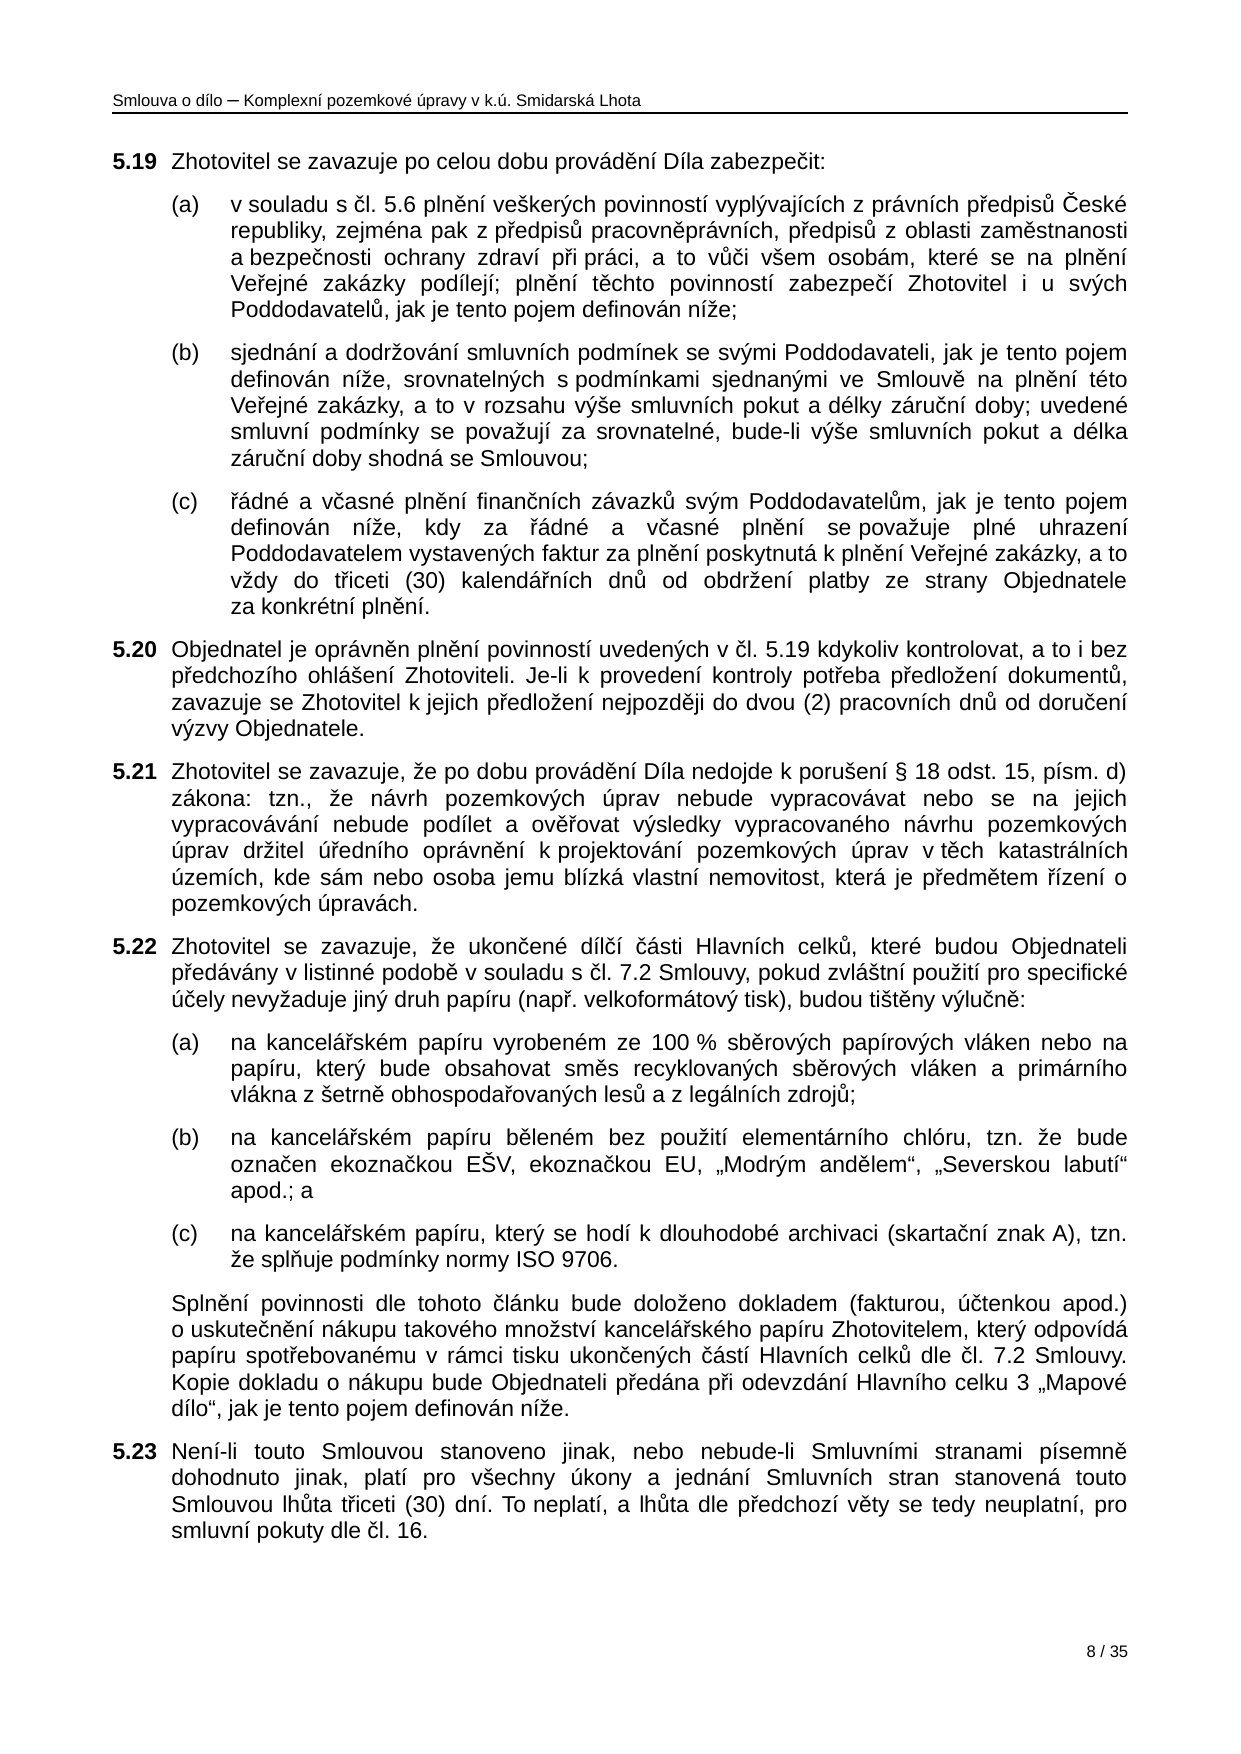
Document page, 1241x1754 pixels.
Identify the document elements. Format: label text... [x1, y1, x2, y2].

text Objednatel je oprávněn plnění povinností uvedených v čl. 5.19 kdykoliv kontrolovat, a to i bez předchozího ohlášení Zhotoviteli. Je-li k provedení kontroly potřeba předložení dokumentů, zavazuje se Zhotovitel k jejich předložení nejpozději do dvou (2) pracovních dnů od doručení výzvy Objednatele. [112, 636, 1128, 741]
text Zhotovitel se zavazuje po celou dobu provádění Díla zabezpečit: [112, 148, 1128, 174]
text Zhotovitel se zavazuje, že po dobu provádění Díla nedojde k porušení § 18 odst. 15, písm. d) zákona: tzn., že návrh pozemkových úprav nebude vypracovávat nebo se na jejich vypracovávání nebude podílet a ověřovat výsledky vypracovaného návrhu pozemkových úprav držitel úředního oprávnění k projektování pozemkových úprav v těch katastrálních územích, kde sám nebo osoba jemu blízká vlastní nemovitost, která je předmětem řízení o pozemkových úpravách. [112, 758, 1128, 916]
list v souladu s čl. 5.6 plnění veškerých povinností vyplývajících z právních předpisů České republiky, zejména pak z předpisů pracovněprávních, předpisů z oblasti zaměstnanosti a bezpečnosti ochrany zdraví při práci, a to vůči všem osobám, které se na plnění Veřejné zakázky podílejí; plnění těchto povinností zabezpečí Zhotovitel i u svých Poddodavatelů, jak je tento pojem definován níže; [171, 191, 1128, 322]
list na kancelářském papíru, který se hodí k dlouhodobé archivaci (skartační znak A), tzn. že splňuje podmínky normy ISO 9706. [171, 1220, 1128, 1273]
list na kancelářském papíru běleném bez použití elementárního chlóru, tzn. že bude označen ekoznačkou EŠV, ekoznačkou EU, „Modrým andělem“, „Severskou labutí“ apod.; a [171, 1124, 1128, 1203]
text Zhotovitel se zavazuje, že ukončené dílčí části Hlavních celků, které budou Objednateli předávány v listinné podobě v souladu s čl. 7.2 Smlouvy, pokud zvláštní použití pro specifické účely nevyžaduje jiný druh papíru (např. velkoformátový tisk), budou tištěny výlučně: [112, 933, 1128, 1012]
list řádné a včasné plnění finančních závazků svým Poddodavatelům, jak je tento pojem definován níže, kdy za řádné a včasné plnění se považuje plné uhrazení Poddodavatelem vystavených faktur za plnění poskytnutá k plnění Veřejné zakázky, a to vždy do třiceti (30) kalendářních dnů od obdržení platby ze strany Objednatele za konkrétní plnění. [171, 488, 1128, 619]
text Není-li touto Smlouvou stanoveno jinak, nebo nebude-li Smluvními stranami písemně dohodnuto jinak, platí pro všechny úkony a jednání Smluvních stran stanovená touto Smlouvou lhůta třiceti (30) dní. To neplatí, a lhůta dle předchozí věty se tedy neuplatní, pro smluvní pokuty dle čl. 16. [112, 1438, 1128, 1543]
list Splnění povinnosti dle tohoto článku bude doloženo dokladem (fakturou, účtenkou apod.) o uskutečnění nákupu takového množství kancelářského papíru Zhotovitelem, který odpovídá papíru spotřebovanému v rámci tisku ukončených částí Hlavních celků dle čl. 7.2 Smlouvy. Kopie dokladu o nákupu bude Objednateli předána při odevzdání Hlavního celku 3 „Mapové dílo“, jak je tento pojem definován níže. [171, 1289, 1128, 1421]
list sjednání a dodržování smluvních podmínek se svými Poddodavateli, jak je tento pojem definován níže, srovnatelných s podmínkami sjednanými ve Smlouvě na plnění této Veřejné zakázky, a to v rozsahu výše smluvních pokut a délky záruční doby; uvedené smluvní podmínky se považují za srovnatelné, bude-li výše smluvních pokut a délka záruční doby shodná se Smlouvou; [171, 339, 1128, 471]
list na kancelářském papíru vyrobeném ze 100 % sběrových papírových vláken nebo na papíru, který bude obsahovat směs recyklovaných sběrových vláken a primárního vlákna z šetrně obhospodařovaných lesů a z legálních zdrojů; [171, 1029, 1128, 1108]
